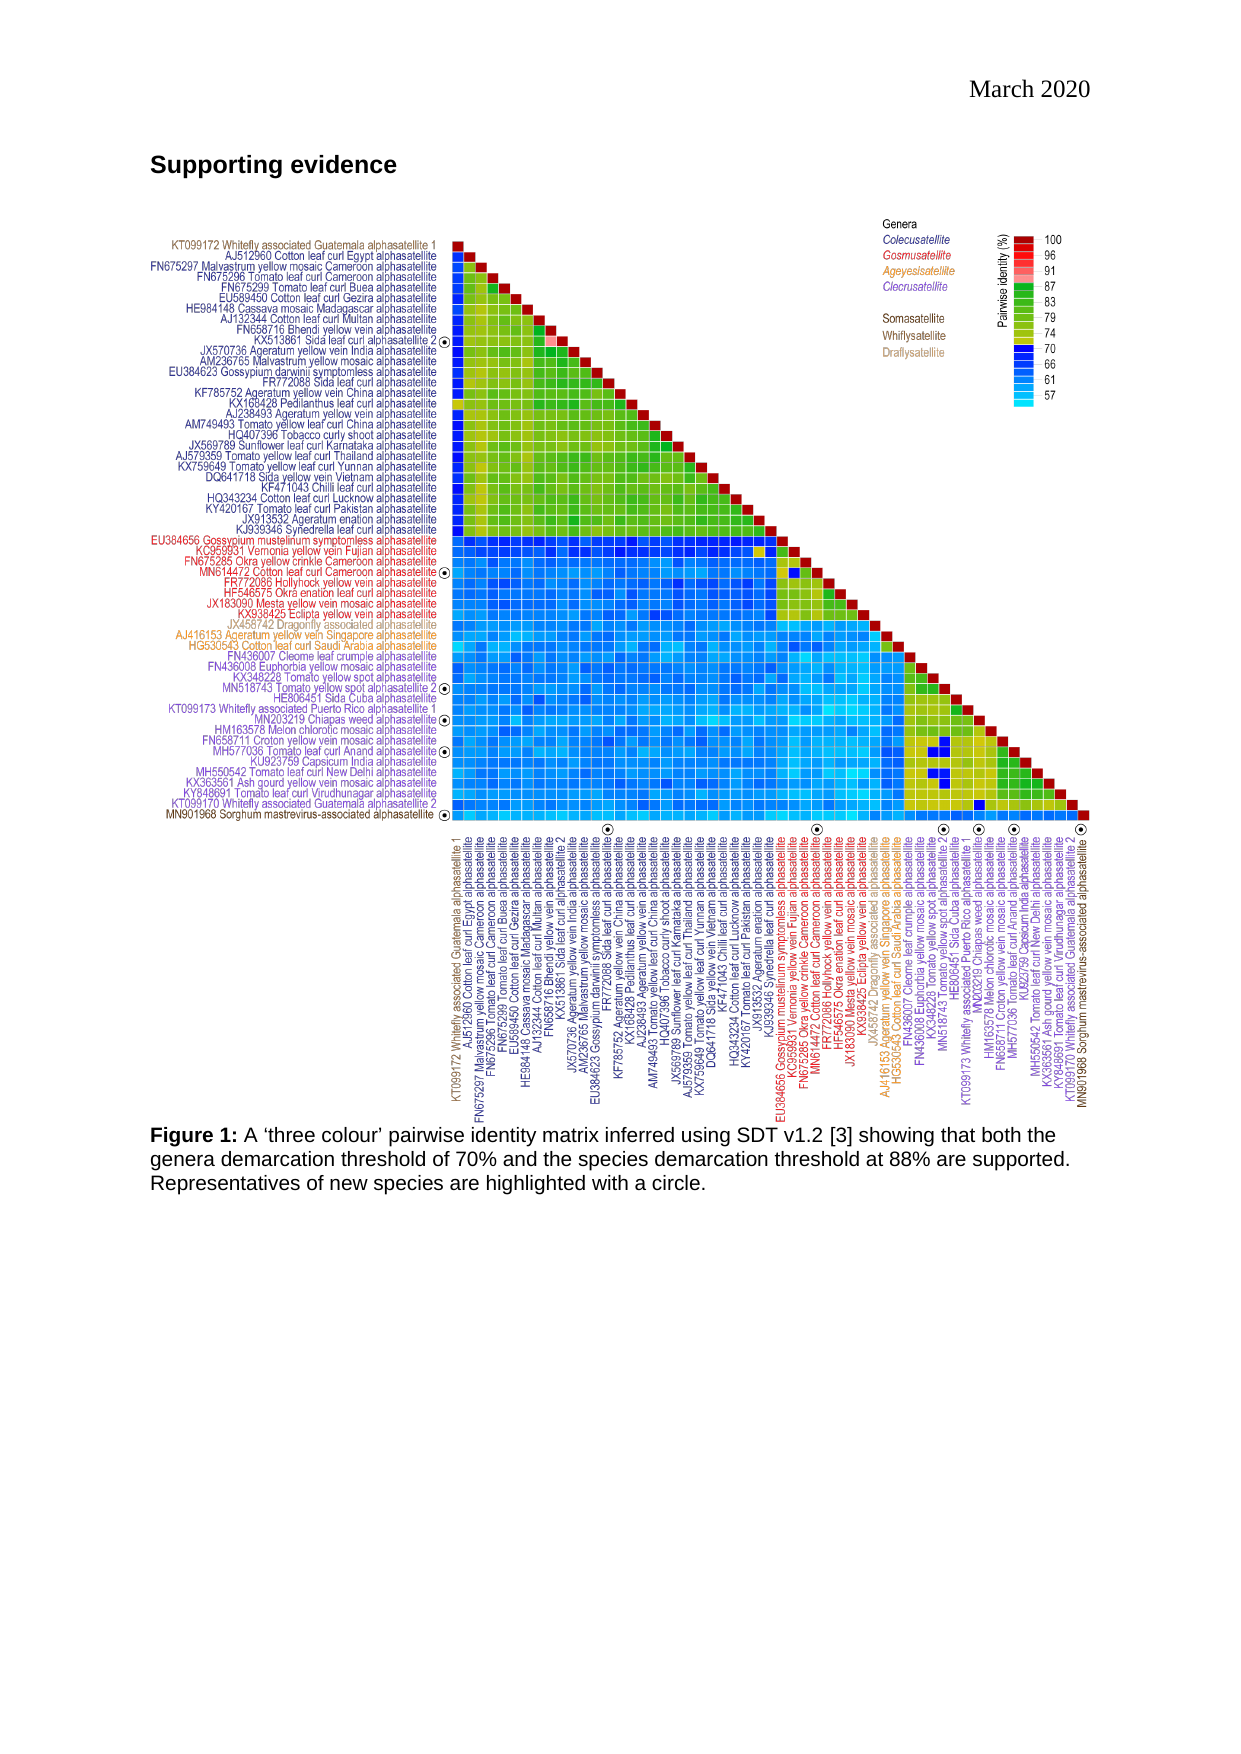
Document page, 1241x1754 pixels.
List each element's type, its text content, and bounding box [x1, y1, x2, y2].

text Supporting evidence [150, 150, 1090, 179]
text Figure 1: A ‘three colour’ pairwise identity matrix inferred using SDT v1.2 [3] showing that both the genera demarcation threshold of 70% and the species demarcation threshold at 88% are supported. Representatives of new species are highlighted with a circle. [150, 1123, 1090, 1195]
picture [150, 217, 1090, 1123]
